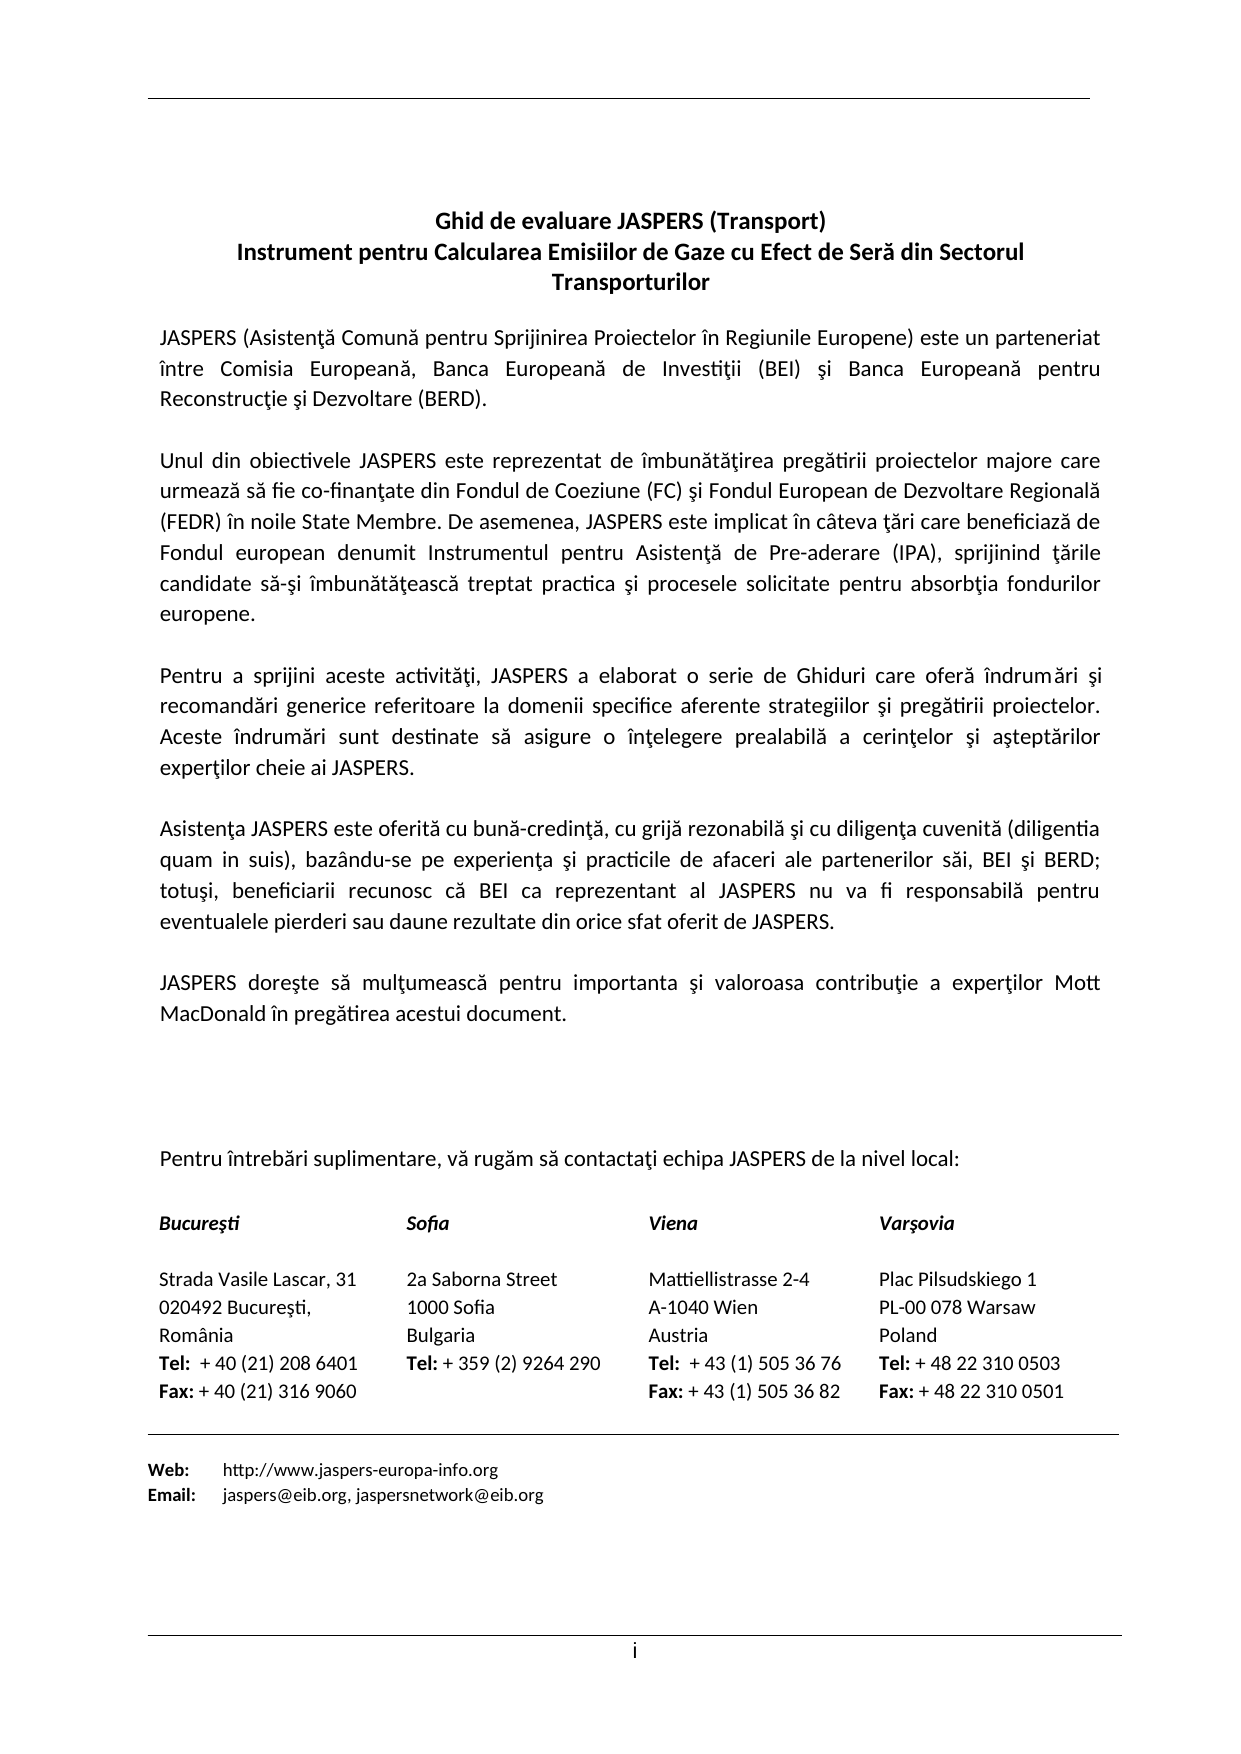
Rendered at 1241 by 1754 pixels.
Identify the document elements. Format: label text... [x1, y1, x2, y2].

table_header Ghid de evaluare JASPERS (Transport) Instrument pentru Calcularea Emisiilor de Gaze cu Efect de Seră din Sectorul Transporturilor [149, 205, 1113, 322]
table_cell Pentru întrebări suplimentare, vă rugăm să contactaţi echipa JASPERS de la nivel local: [149, 1145, 1113, 1173]
text Web: http://www.jaspers-europa-info.org [148, 1458, 1122, 1481]
table_header Viena [637, 1211, 868, 1238]
table_cell Plac Pilsudskiego 1 PL-00 078 Warsaw Poland Tel: + 48 22 310 0503 Fax: + 48 22 310 0501 [868, 1239, 1119, 1434]
table_cell Strada Vasile Lascar, 31 020492 Bucureşti, România Tel: + 40 (21) 208 6401 Fax: + 40 (21) 316 9060 [148, 1239, 395, 1434]
table_header Bucureşti [148, 1211, 395, 1238]
table_cell JASPERS (Asistenţă Comună pentru Sprijinirea Proiectelor în Regiunile Europene) este un parteneriat între Comisia Europeană, Banca Europeană de Investiţii (BEI) şi Banca Europeană pentru Reconstrucţie şi Dezvoltare (BERD). Unul din obiectivele JASPERS este reprezentat de îmbunătăţirea pregătirii proiectelor majore care urmează să fie co-finanţate din Fondul de Coeziune (FC) şi Fondul European de Dezvoltare Regională (FEDR) în noile State Membre. De asemenea, JASPERS este implicat în câteva ţări care beneficiază de Fondul european denumit Instrumentul pentru Asistenţă de Pre-aderare (IPA), sprijinind ţările candidate să-şi îmbunătăţească treptat practica şi procesele solicitate pentru absorbţia fondurilor europene. Pentru a sprijini aceste activităţi, JASPERS a elaborat o serie de Ghiduri care oferă îndrumări şi recomandări generice referitoare la domenii specifice aferente strategiilor şi pregătirii proiectelor. Aceste îndrumări sunt destinate să asigure o înţelegere prealabilă a cerinţelor şi aşteptărilor experţilor cheie ai JASPERS. Asistenţa JASPERS este oferită cu bună-credinţă, cu grijă rezonabilă şi cu diligenţa cuvenită (diligentia quam in suis), bazându-se pe experienţa şi practicile de afaceri ale partenerilor săi, BEI şi BERD; totuşi, beneficiarii recunosc că BEI ca reprezentant al JASPERS nu va fi responsabilă pentru eventualele pierderi sau daune rezultate din orice sfat oferit de JASPERS. JASPERS doreşte să mulţumească pentru importanta şi valoroasa contribuţie a experţilor Mott MacDonald în pregătirea acestui document. [149, 323, 1113, 1143]
table_header Varşovia [868, 1211, 1119, 1238]
table_header Sofia [395, 1211, 637, 1238]
table_cell 2a Saborna Street 1000 Sofia Bulgaria Tel: + 359 (2) 9264 290 [395, 1239, 637, 1434]
table_cell Mattiellistrasse 2-4 A-1040 Wien Austria Tel: + 43 (1) 505 36 76 Fax: + 43 (1) 505 36 82 [637, 1239, 868, 1434]
text Email: jaspers@eib.org, jaspersnetwork@eib.org [148, 1484, 1122, 1507]
